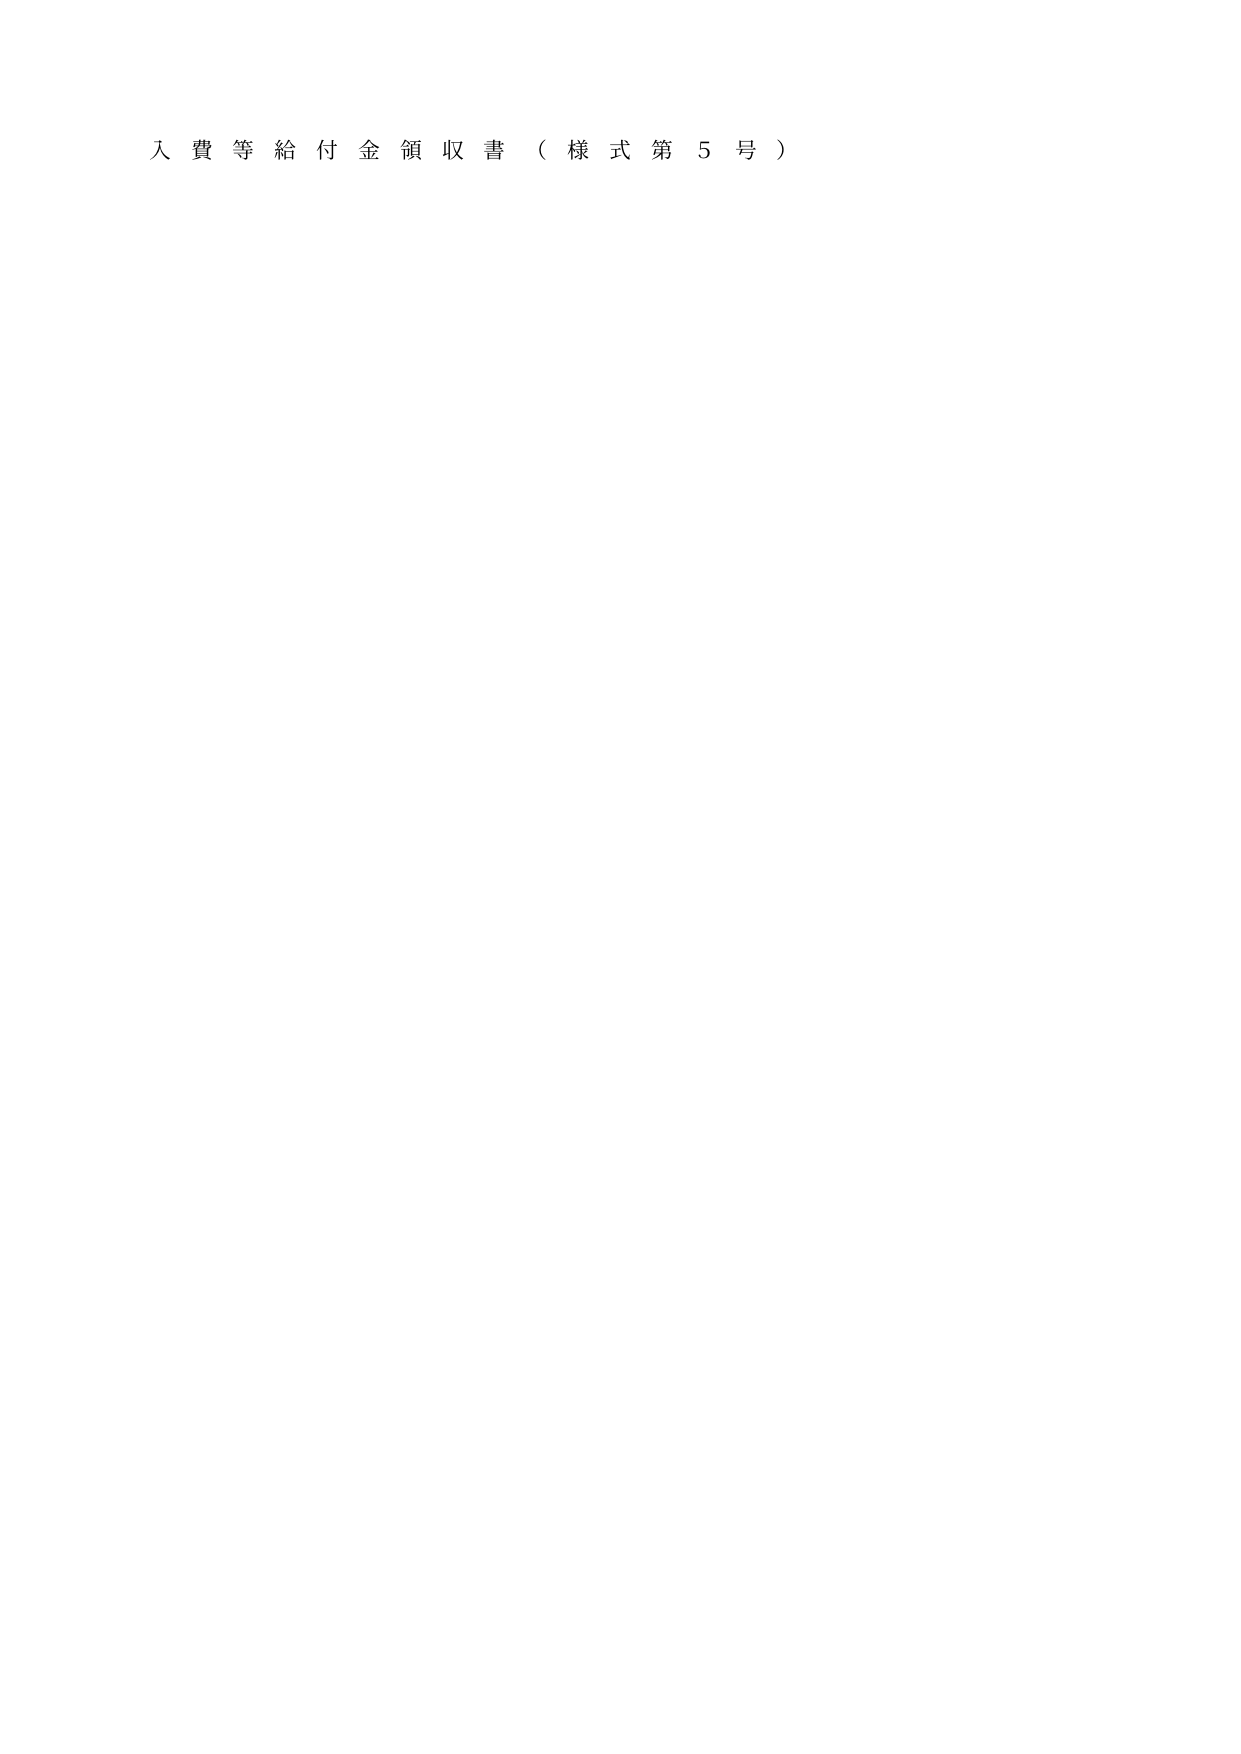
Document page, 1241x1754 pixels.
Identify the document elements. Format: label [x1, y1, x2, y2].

text [149, 133, 1091, 166]
